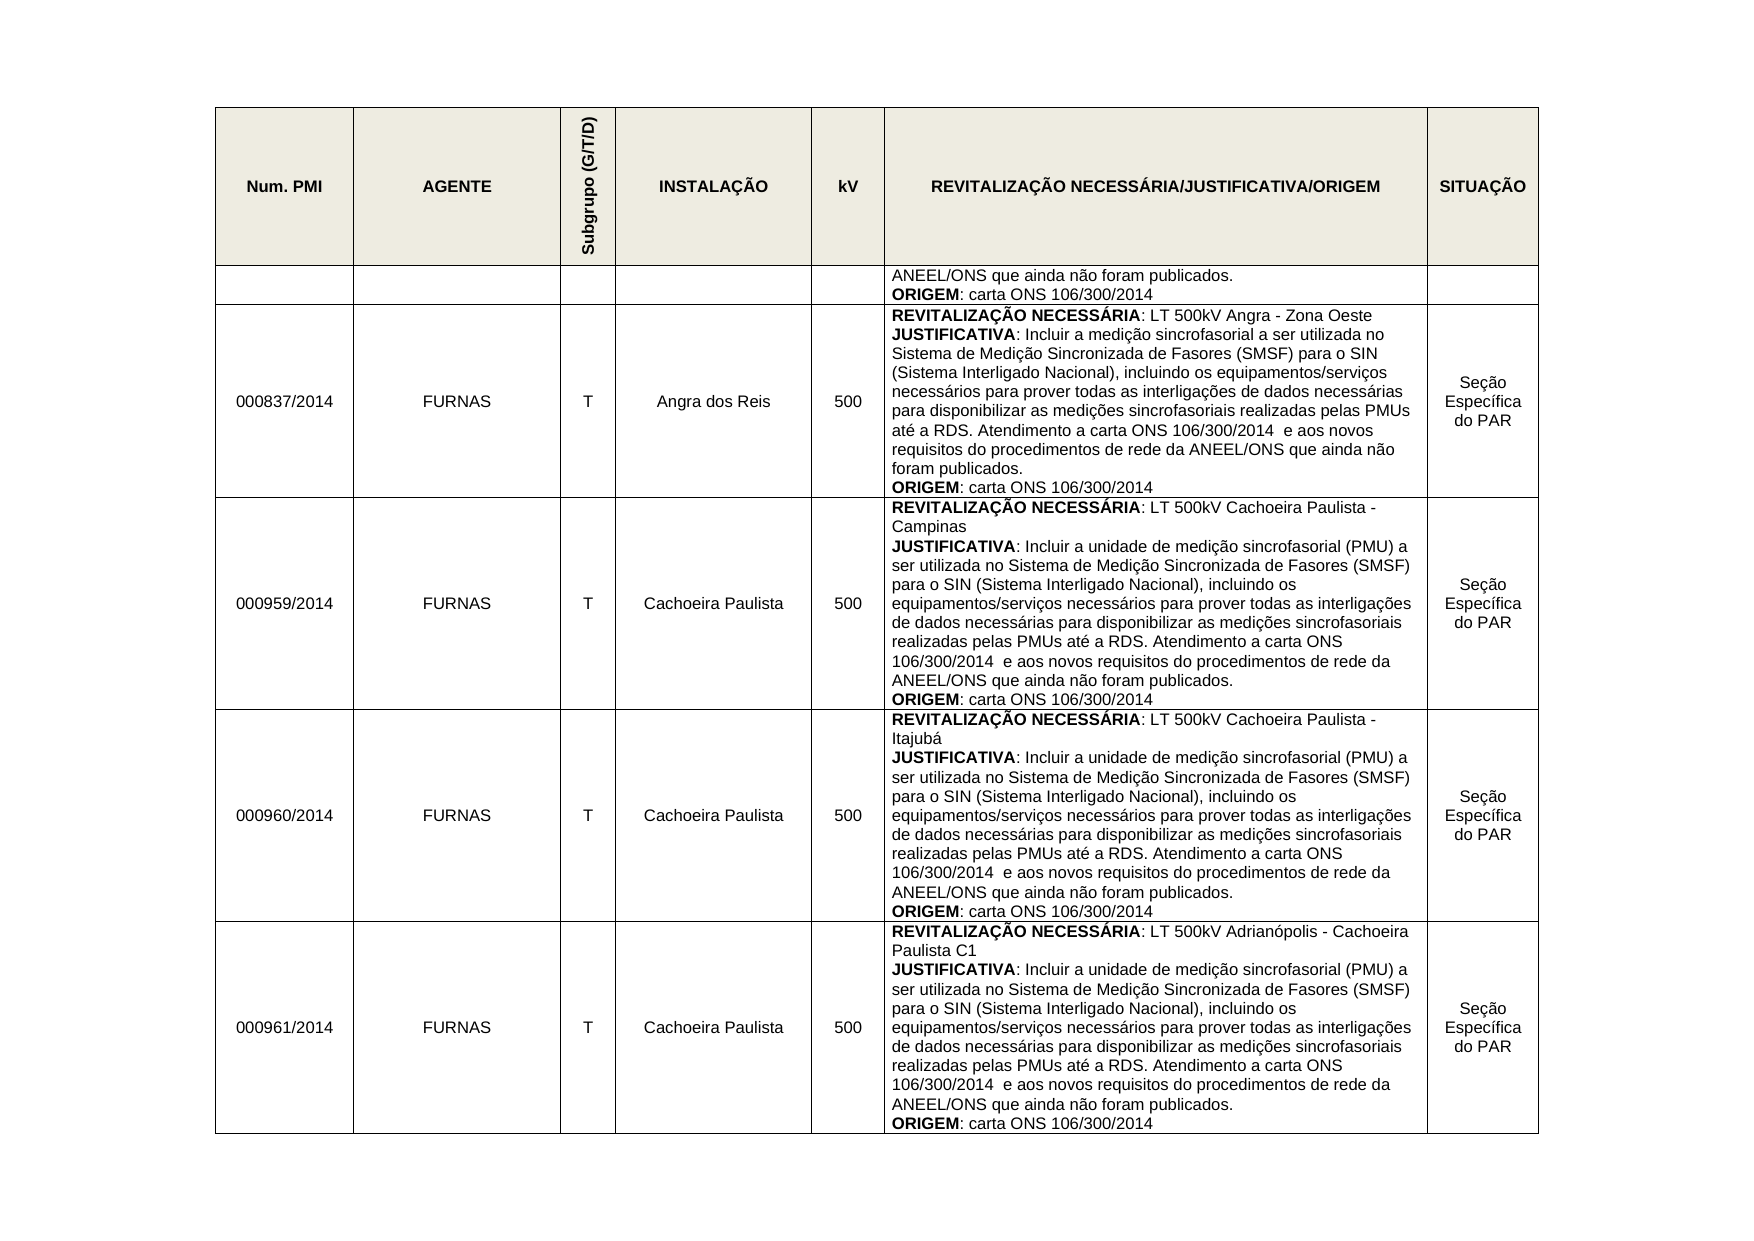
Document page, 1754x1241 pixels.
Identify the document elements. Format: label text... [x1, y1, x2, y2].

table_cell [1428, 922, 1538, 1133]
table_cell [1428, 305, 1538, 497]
table_header INSTALAÇÃO [616, 108, 811, 265]
table_header kV [812, 108, 884, 265]
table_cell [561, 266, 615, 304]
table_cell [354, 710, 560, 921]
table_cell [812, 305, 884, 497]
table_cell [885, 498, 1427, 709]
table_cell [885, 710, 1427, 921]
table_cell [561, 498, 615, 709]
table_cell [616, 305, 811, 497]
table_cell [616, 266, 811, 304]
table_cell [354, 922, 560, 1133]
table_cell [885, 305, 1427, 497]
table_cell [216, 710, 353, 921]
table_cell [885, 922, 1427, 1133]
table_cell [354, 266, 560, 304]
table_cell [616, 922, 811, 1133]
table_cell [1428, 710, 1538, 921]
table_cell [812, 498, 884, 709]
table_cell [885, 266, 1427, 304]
table_header Subgrupo (G/T/D) [561, 108, 615, 265]
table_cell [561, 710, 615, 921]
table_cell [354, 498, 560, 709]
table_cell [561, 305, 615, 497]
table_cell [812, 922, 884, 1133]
table_header Num. PMI [216, 108, 353, 265]
table_header REVITALIZAÇÃO NECESSÁRIA/JUSTIFICATIVA/ORIGEM [885, 108, 1427, 265]
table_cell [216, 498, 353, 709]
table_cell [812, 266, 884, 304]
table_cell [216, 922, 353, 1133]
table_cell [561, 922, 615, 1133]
table_header SITUAÇÃO [1428, 108, 1538, 265]
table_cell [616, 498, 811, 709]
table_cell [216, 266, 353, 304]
table_header AGENTE [354, 108, 560, 265]
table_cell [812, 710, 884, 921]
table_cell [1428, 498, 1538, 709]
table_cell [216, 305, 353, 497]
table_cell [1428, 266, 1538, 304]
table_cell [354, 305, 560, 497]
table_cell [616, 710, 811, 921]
